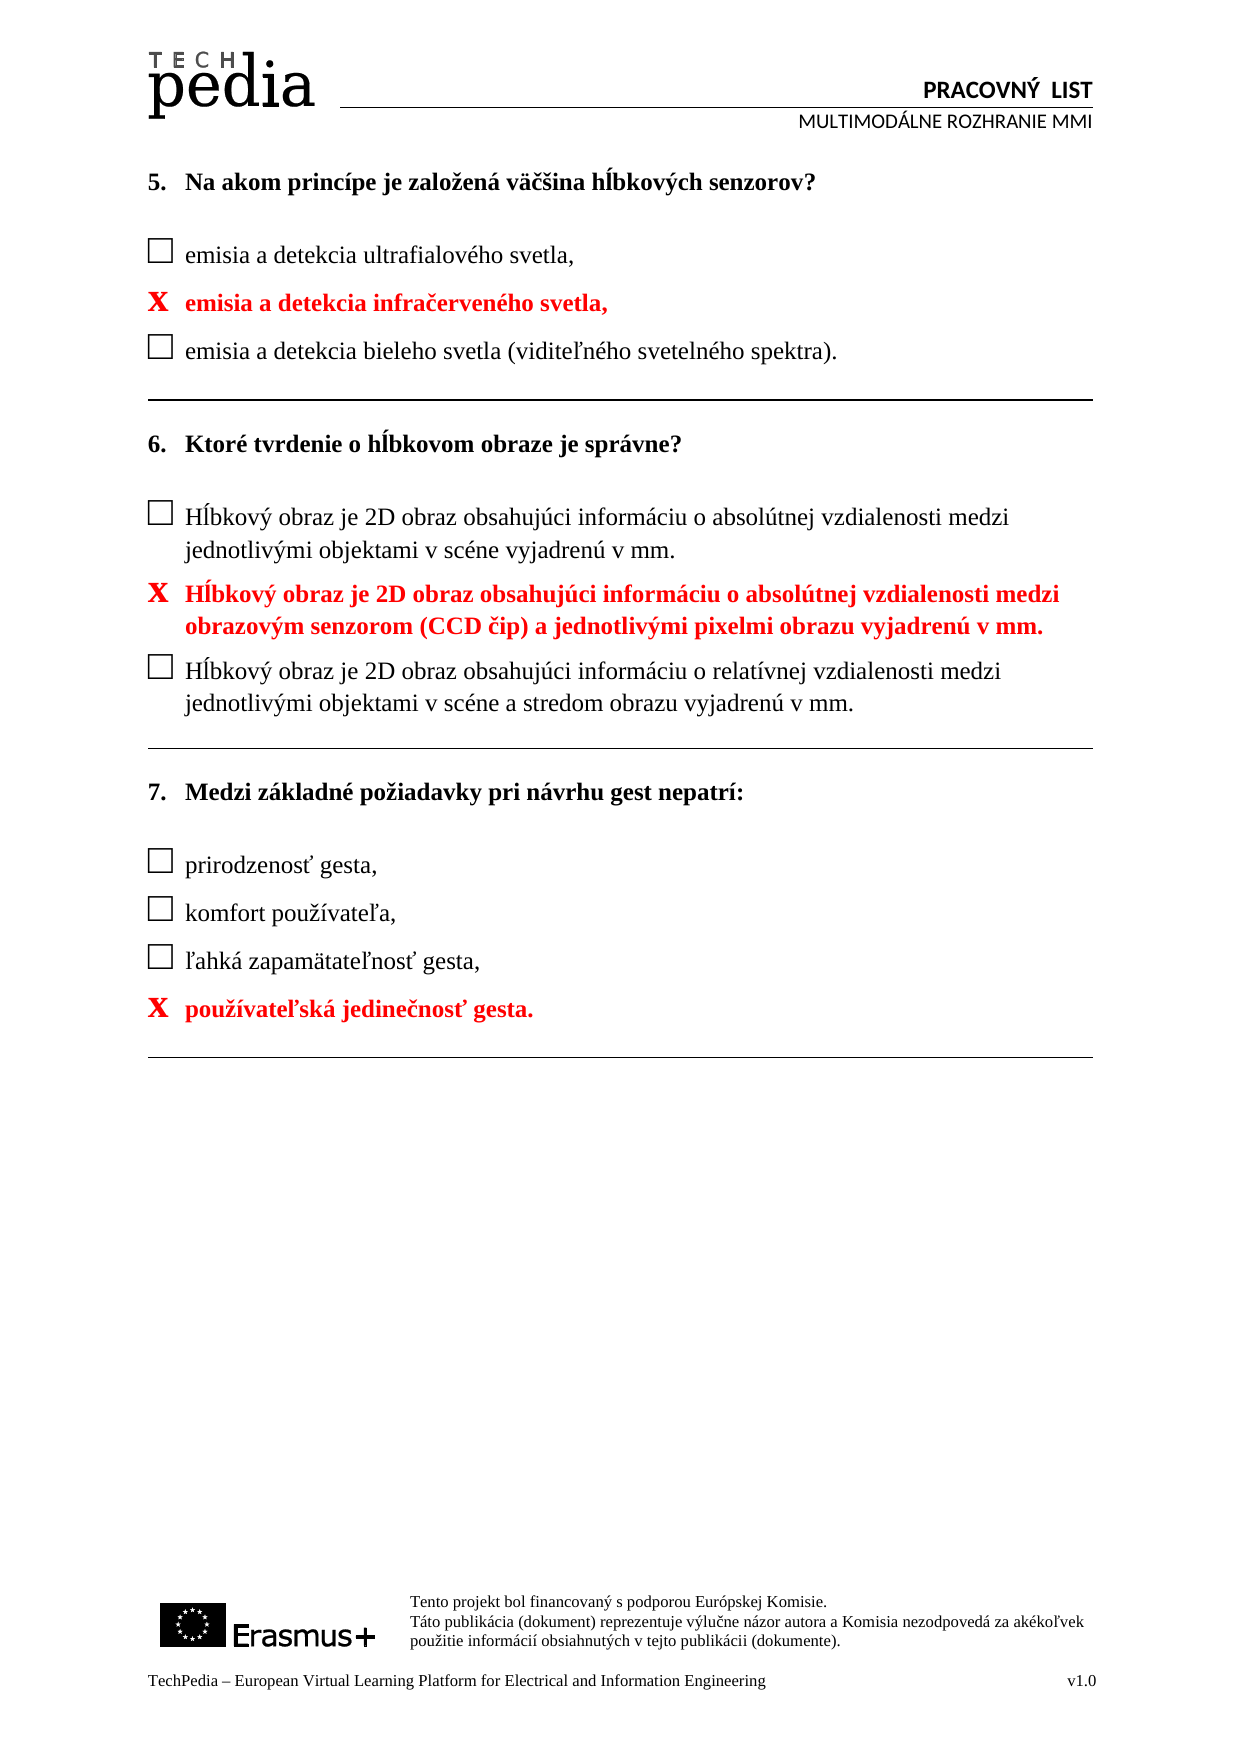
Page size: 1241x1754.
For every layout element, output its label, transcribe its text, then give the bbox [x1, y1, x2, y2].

text Ktoré tvrdenie o hĺbkovom obraze je správne? [148, 429, 1093, 458]
text □ emisia a detekcia ultrafialového svetla, [148, 225, 1093, 273]
text □ Hĺbkový obraz je 2D obraz obsahujúci informáciu o absolútnej vzdialenosti medzi jednotlivými objektami v scéne vyjadrenú v mm. [148, 487, 1093, 563]
text □ Hĺbkový obraz je 2D obraz obsahujúci informáciu o relatívnej vzdialenosti medzi jednotlivými objektami v scéne a stredom obrazu vyjadrenú v mm. [148, 640, 1093, 717]
text x Hĺbkový obraz je 2D obraz obsahujúci informáciu o absolútnej vzdialenosti medzi obrazovým senzorom (CCD čip) a jednotlivými pixelmi obrazu vyjadrenú v mm. [148, 563, 1093, 640]
text □ komfort používateľa, [148, 883, 1093, 931]
text □ prirodzenosť gesta, [148, 835, 1093, 883]
text Na akom princípe je založená väčšina hĺbkových senzorov? [148, 167, 1093, 196]
text Medzi základné požiadavky pri návrhu gest nepatrí: [148, 777, 1093, 806]
text □ emisia a detekcia bieleho svetla (viditeľného svetelného spektra). [148, 321, 1093, 369]
text □ ľahká zapamätateľnosť gesta, [148, 931, 1093, 979]
text x emisia a detekcia infračerveného svetla, [148, 273, 1093, 321]
text x používateľská jedinečnosť gesta. [148, 979, 1093, 1027]
